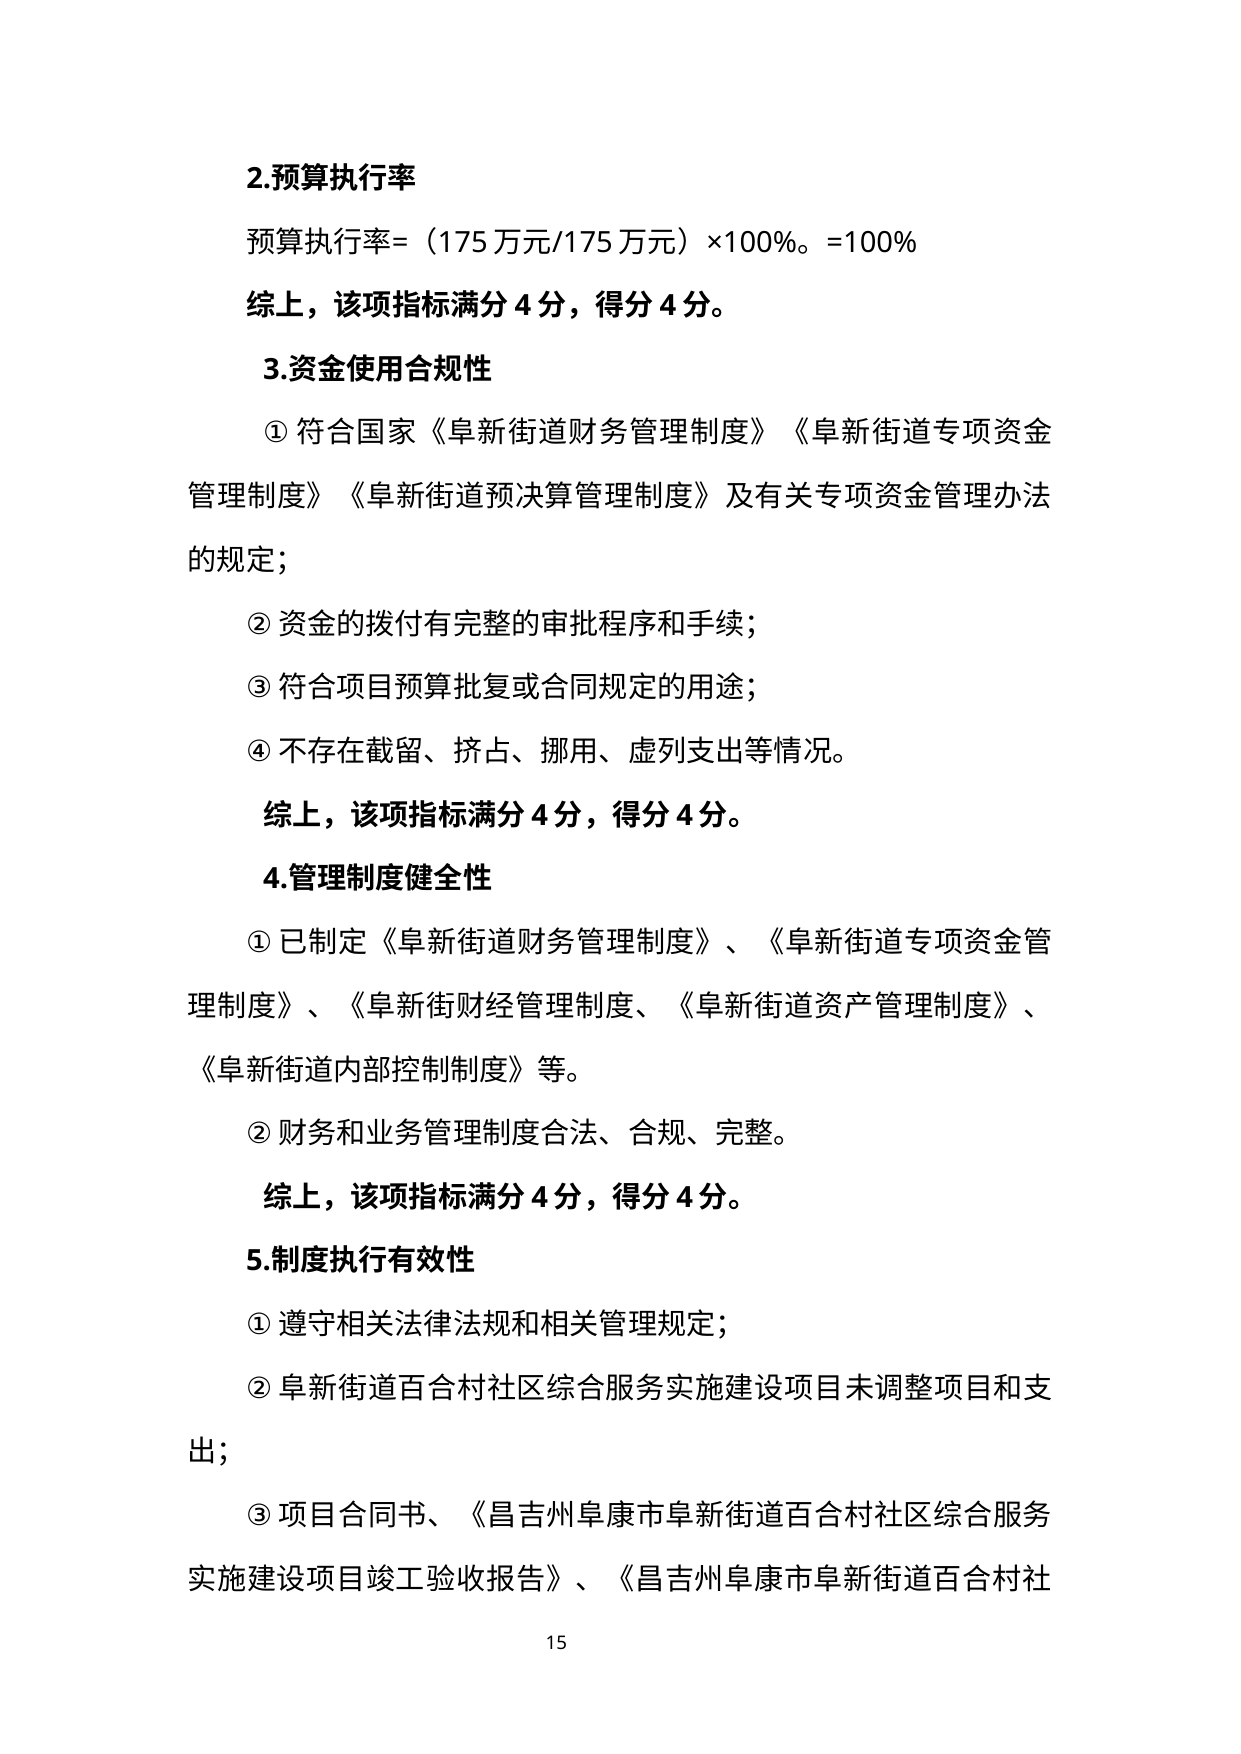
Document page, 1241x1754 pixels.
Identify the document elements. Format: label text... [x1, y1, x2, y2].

text ④不存在截留、挤占、挪用、虚列支出等情况。 [187, 727, 1053, 770]
text ②财务和业务管理制度合法、合规、完整。 [187, 1109, 1053, 1152]
text 预算执行率=（175万元/175万元）×100%。=100% [187, 218, 1053, 261]
text 5.制度执行有效性 [246, 1237, 1053, 1279]
text 综上，该项指标满分4分，得分4分。 [187, 1173, 1053, 1216]
text 4.管理制度健全性 [187, 855, 1053, 897]
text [187, 1492, 1053, 1598]
text 3.资金使用合规性 [187, 345, 1053, 388]
text ③符合项目预算批复或合同规定的用途； [187, 664, 1053, 706]
text ②资金的拨付有完整的审批程序和手续； [187, 600, 1053, 643]
text ①符合国家《阜新街道财务管理制度》《阜新街道专项资金管理制度》《阜新街道预决算管理制度》及有关专项资金管理办法的规定； [187, 409, 1053, 579]
text ①遵守相关法律法规和相关管理规定； [187, 1301, 1053, 1343]
text ②阜新街道百合村社区综合服务实施建设项目未调整项目和支出； [187, 1364, 1053, 1470]
text 综上，该项指标满分4分，得分4分。 [187, 282, 1053, 324]
text 2.预算执行率 [187, 154, 1053, 197]
text 综上，该项指标满分4分，得分4分。 [187, 791, 1053, 834]
text ①已制定《阜新街道财务管理制度》、《阜新街道专项资金管理制度》、《阜新街财经管理制度、《阜新街道资产管理制度》、《阜新街道内部控制制度》等。 [187, 918, 1053, 1088]
